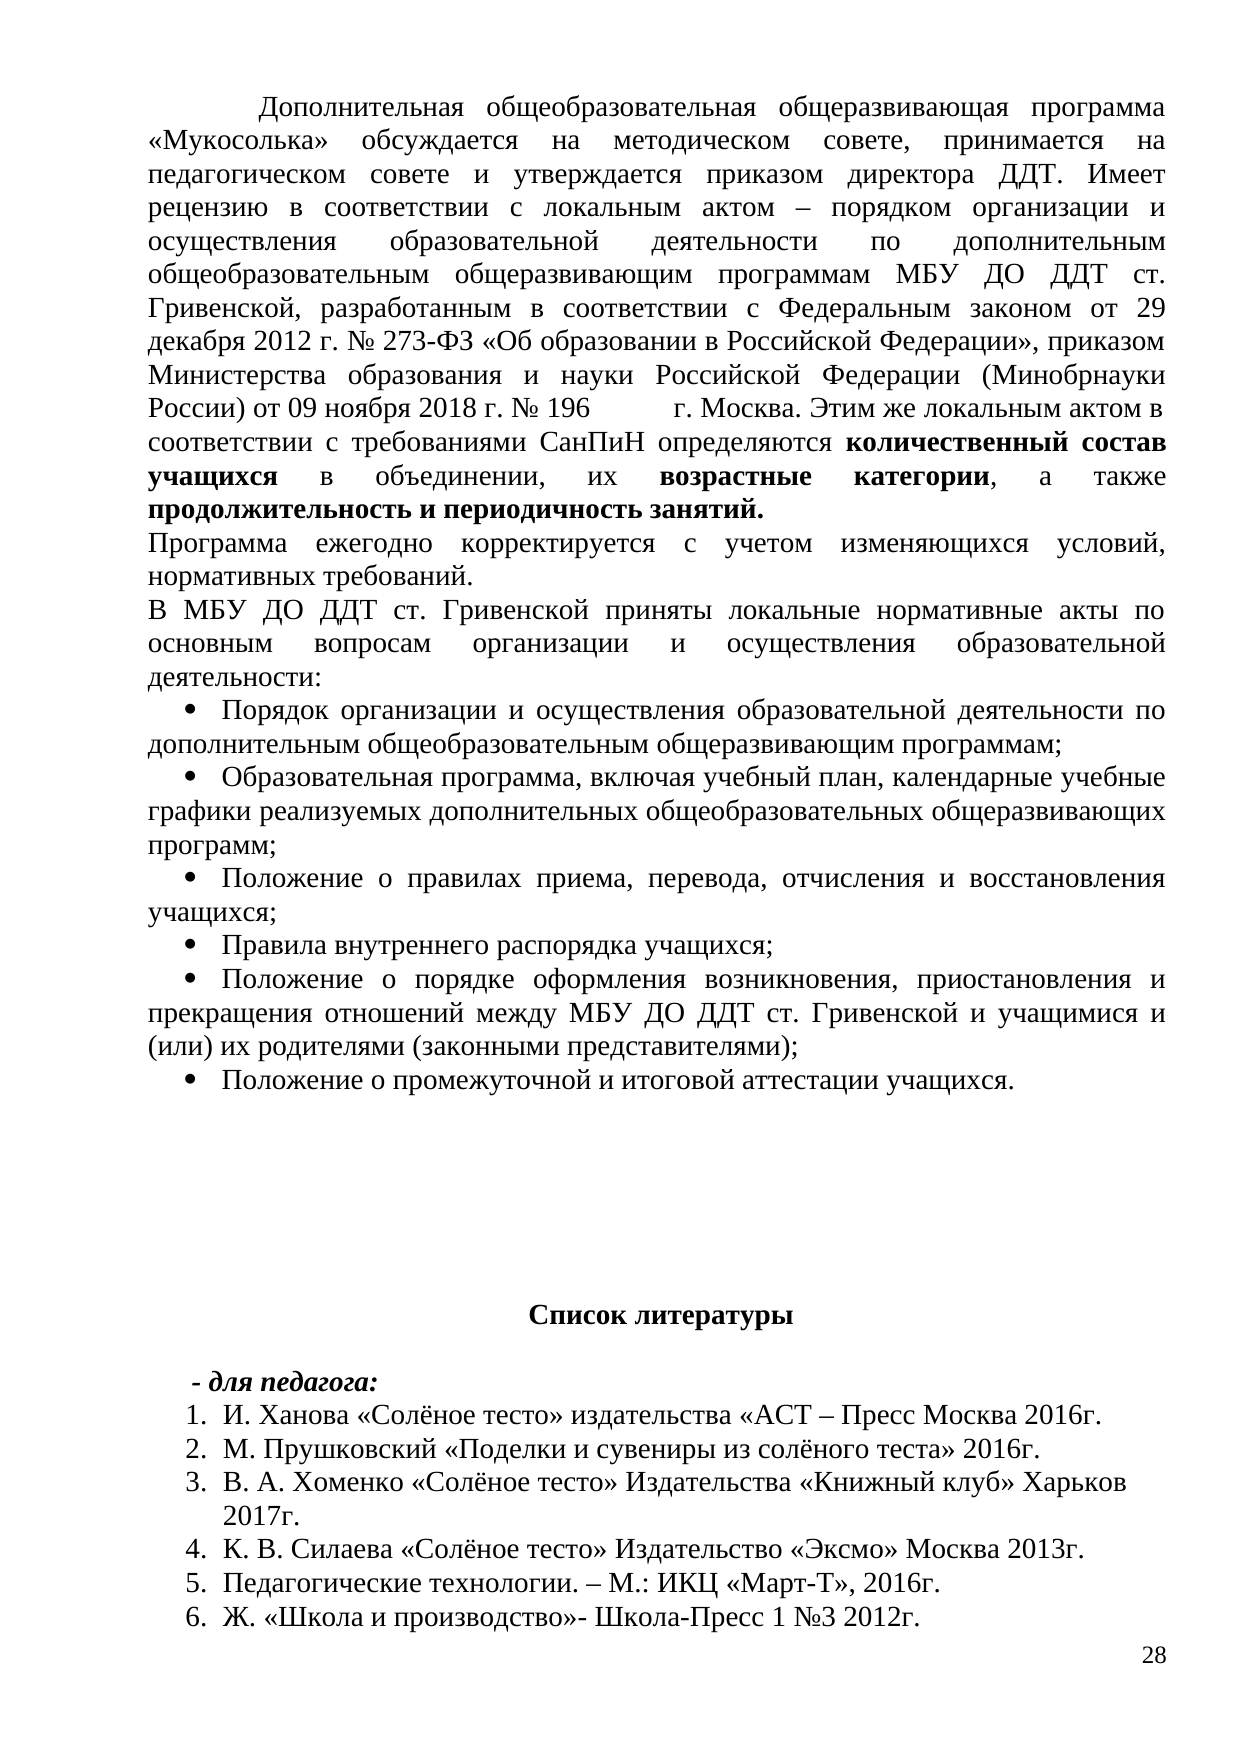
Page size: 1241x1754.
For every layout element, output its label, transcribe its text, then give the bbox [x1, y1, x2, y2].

text - для педагога: [148, 1364, 1167, 1397]
list Порядок организации и осуществления образовательной деятельности по дополнительным общеобразовательным общеразвивающим программам; [148, 692, 1167, 759]
list Положение о правилах приема, перевода, отчисления и восстановления учащихся; [148, 860, 1167, 927]
list М. Прушковский «Поделки и сувениры из солёного теста» 2016г. [185, 1431, 1167, 1464]
text Список литературы [148, 1297, 1167, 1330]
list Положение о порядке оформления возникновения, приостановления и прекращения отношений между МБУ ДО ДДТ ст. Гривенской и учащимися и (или) их родителями (законными представителями); [148, 961, 1167, 1062]
list Правила внутреннего распорядка учащихся; [148, 927, 1167, 961]
text Дополнительная общеобразовательная общеразвивающая программа «Мукосолька» обсуждается на методическом совете, принимается на педагогическом совете и утверждается приказом директора ДДТ. Имеет рецензию в соответствии с локальным актом – порядком организации и осуществления образовательной деятельности по дополнительным общеобразовательным общеразвивающим программам МБУ ДО ДДТ ст. Гривенской, разработанным в соответствии с Федеральным законом от 29 декабря 2012 г. № 273-ФЗ «Об образовании в Российской Федерации», приказом Министерства образования и науки Российской Федерации (Минобрнауки России) от 09 ноября 2018 г. № 196 г. Москва. Этим же локальным актом в соответствии с требованиями СанПиН определяются количественный состав учащихся в объединении, их возрастные категории, а также продолжительность и периодичность занятий. [148, 89, 1167, 525]
list Образовательная программа, включая учебный план, календарные учебные графики реализуемых дополнительных общеобразовательных общеразвивающих программ; [148, 759, 1167, 860]
list Положение о промежуточной и итоговой аттестации учащихся. [148, 1062, 1167, 1096]
text Программа ежегодно корректируется с учетом изменяющихся условий, нормативных требований. [148, 525, 1167, 592]
list Ж. «Школа и производство»- Школа-Пресс 1 №3 2012г. [185, 1599, 1167, 1632]
text В МБУ ДО ДДТ ст. Гривенской приняты локальные нормативные акты по основным вопросам организации и осуществления образовательной деятельности: [148, 592, 1167, 692]
list В. А. Хоменко «Солёное тесто» Издательства «Книжный клуб» Харьков 2017г. [185, 1464, 1167, 1532]
list К. В. Силаева «Солёное тесто» Издательство «Эксмо» Москва 2013г. [185, 1532, 1167, 1565]
list Педагогические технологии. – М.: ИКЦ «Март-Т», 2016г. [185, 1565, 1167, 1599]
list И. Ханова «Солёное тесто» издательства «АСТ – Пресс Москва 2016г. [185, 1397, 1167, 1431]
